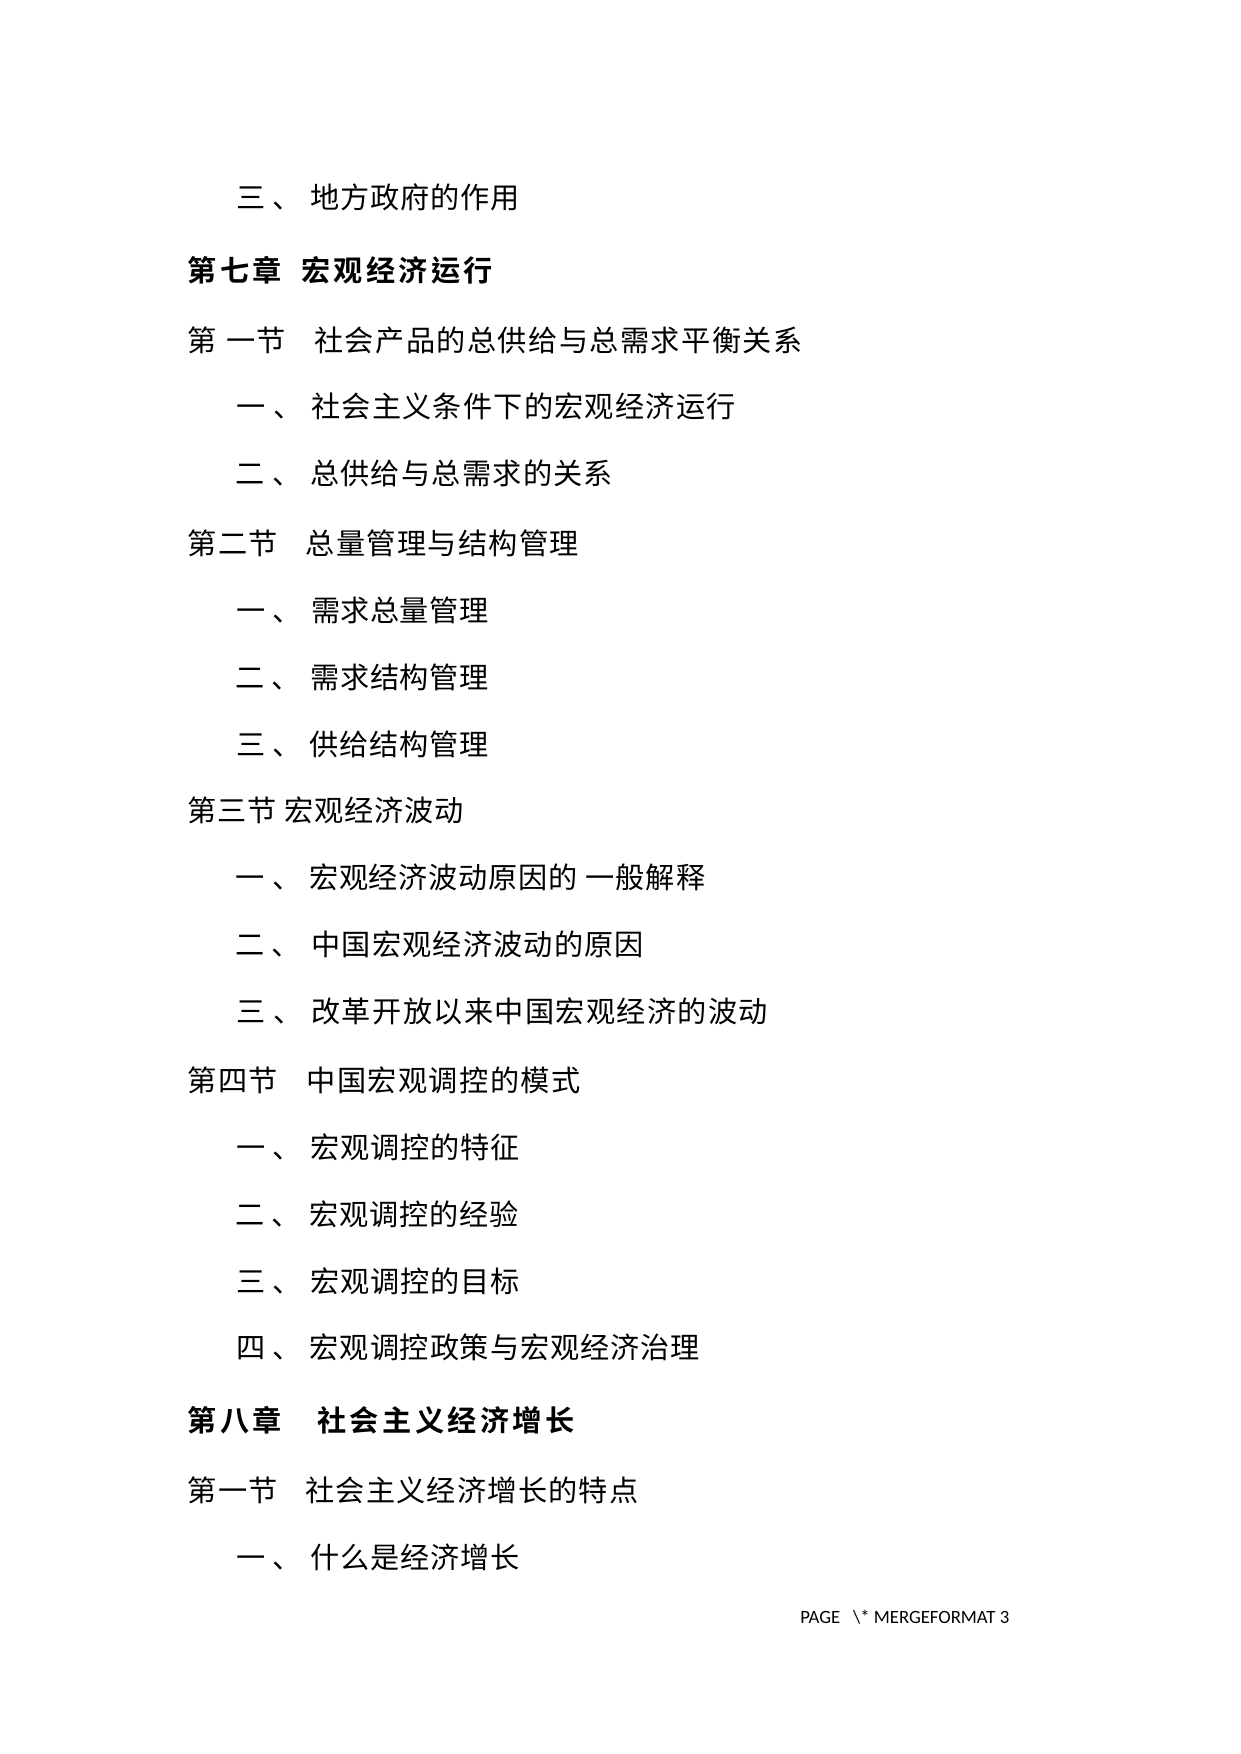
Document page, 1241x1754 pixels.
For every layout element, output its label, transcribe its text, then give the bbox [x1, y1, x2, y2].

text 第二节 总量管理与结构管理 [187, 508, 1053, 566]
text 第八章 社会主义经济增长 [187, 1385, 1053, 1443]
text 一 、 宏观调控的特征 [236, 1112, 1053, 1170]
text 二 、 宏观调控的经验 [235, 1179, 1053, 1237]
text 一 、 社会主义条件下的宏观经济运行 [236, 371, 1053, 429]
text 二 、 总供给与总需求的关系 [235, 438, 1053, 496]
text 一 、 需求总量管理 [236, 575, 1053, 633]
text 三 、 宏观调控的目标 [236, 1246, 1053, 1304]
text 三 、 改革开放以来中国宏观经济的波动 [236, 975, 1053, 1034]
text 三 、 地方政府的作用 [236, 162, 1053, 220]
text 第四节 中国宏观调控的模式 [187, 1045, 1053, 1103]
text 一 、 什么是经济增长 [236, 1522, 1053, 1580]
text 三 、 供给结构管理 [236, 708, 1053, 767]
text 四 、 宏观调控政策与宏观经济治理 [236, 1312, 1053, 1371]
text 第 一节 社会产品的总供给与总需求平衡关系 [187, 304, 1053, 363]
text 第七章 宏观经济运行 [187, 234, 1053, 293]
text 二 、 中国宏观经济波动的原因 [235, 909, 1053, 967]
text 二 、 需求结构管理 [235, 642, 1053, 700]
text 一 、 宏观经济波动原因的 一般解释 [235, 842, 1053, 900]
text 第一节 社会主义经济增长的特点 [187, 1455, 1053, 1513]
text 第三节 宏观经济波动 [187, 775, 1053, 833]
